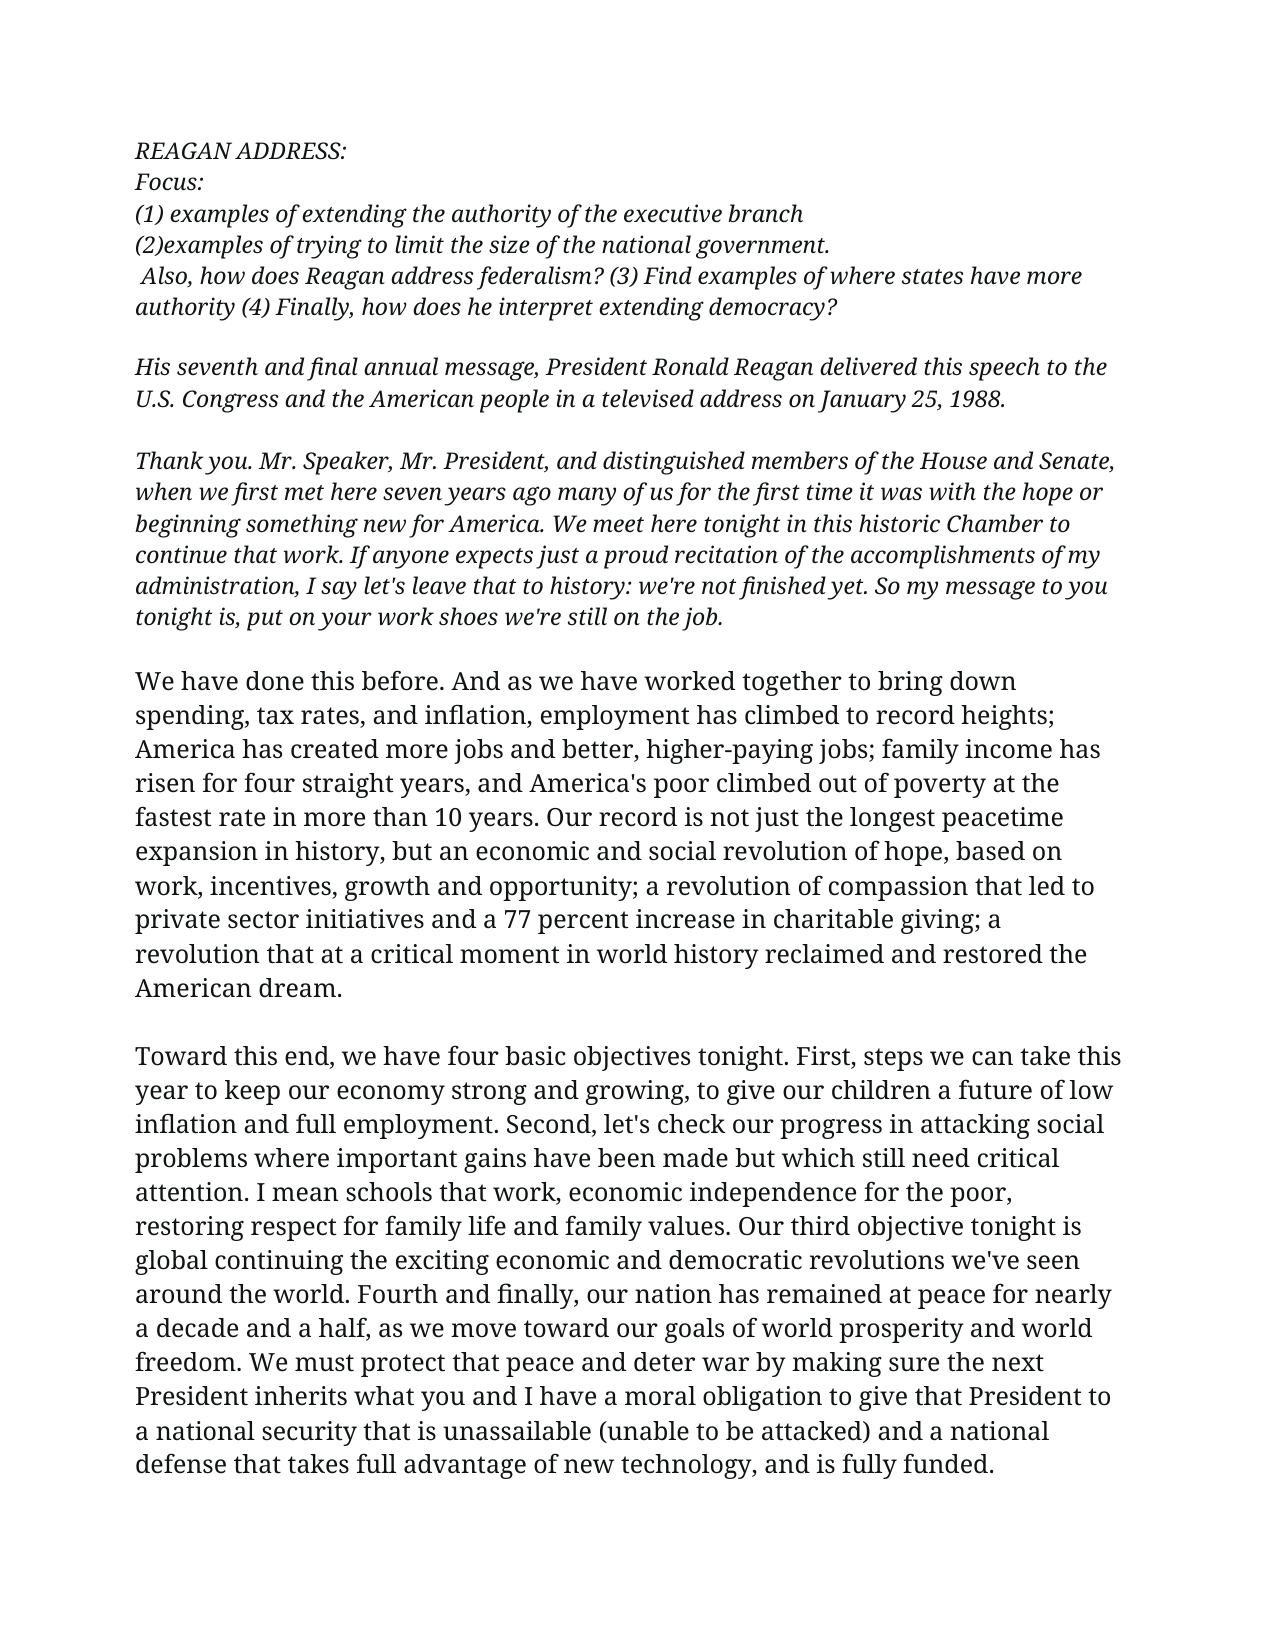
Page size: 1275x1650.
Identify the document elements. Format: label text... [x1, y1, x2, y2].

text (1) examples of extending the authority of the executive branch [135, 197, 1125, 229]
text His seventh and final annual message, President Ronald Reagan delivered this speech to the U.S. Congress and the American people in a televised address on January 25, 1988. [135, 351, 1125, 414]
text We have done this before. And as we have worked together to bring down spending, tax rates, and inflation, employment has climbed to record heights; America has created more jobs and better, higher-paying jobs; family income has risen for four straight years, and America's poor climbed out of poverty at the fastest rate in more than 10 years. Our record is not just the longest peacetime expansion in history, but an economic and social revolution of hope, based on work, incentives, growth and opportunity; a revolution of compassion that led to private sector initiatives and a 77 percent increase in charitable giving; a revolution that at a critical moment in world history reclaimed and restored the American dream. [135, 664, 1125, 1004]
text Focus: [135, 166, 1125, 197]
text Toward this end, we have four basic objectives tonight. First, steps we can take this year to keep our economy strong and growing, to give our children a future of low inflation and full employment. Second, let's check our progress in attacking social problems where important gains have been made but which still need critical attention. I mean schools that work, economic independence for the poor, restoring respect for family life and family values. Our third objective tonight is global continuing the exciting economic and democratic revolutions we've seen around the world. Fourth and finally, our nation has remained at peace for nearly a decade and a half, as we move toward our goals of world prosperity and world freedom. We must protect that peace and deter war by making sure the next President inherits what you and I have a moral obligation to give that President to a national security that is unassailable (unable to be attacked) and a national defense that takes full advantage of new technology, and is fully funded. [135, 1038, 1125, 1481]
text (2)examples of trying to limit the size of the national government. [135, 229, 1125, 260]
text Thank you. Mr. Speaker, Mr. President, and distinguished members of the House and Senate, when we first met here seven years ago many of us for the first time it was with the hope or beginning something new for America. We meet here tonight in this historic Chamber to continue that work. If anyone expects just a proud recitation of the accomplishments of my administration, I say let's leave that to history: we're not finished yet. So my message to you tonight is, put on your work shoes we're still on the job. [135, 445, 1125, 632]
text REAGAN ADDRESS: [135, 135, 1125, 166]
text Also, how does Reagan address federalism? (3) Find examples of where states have more authority (4) Finally, how does he interpret extending democracy? [135, 260, 1125, 322]
